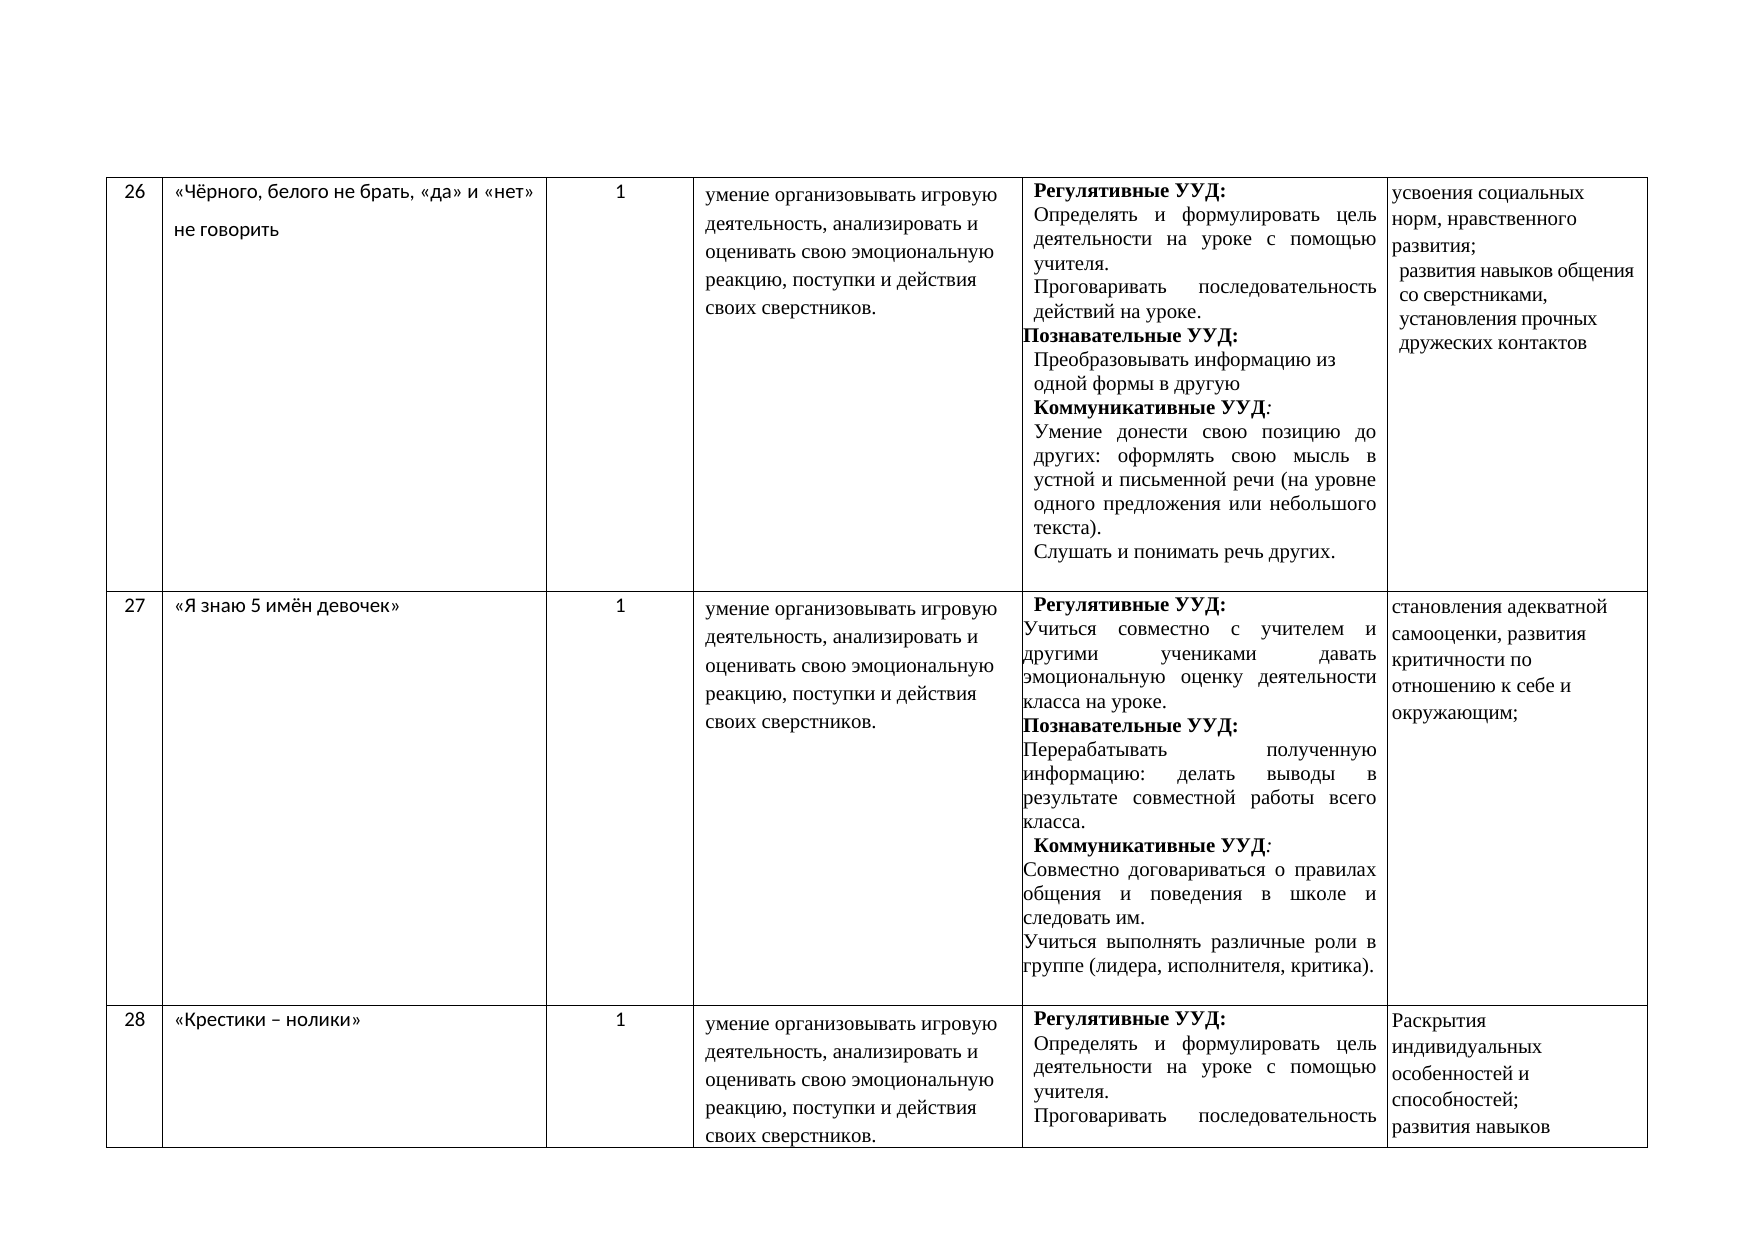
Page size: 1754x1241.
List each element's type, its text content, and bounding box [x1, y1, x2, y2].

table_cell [1023, 1006, 1387, 1147]
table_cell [694, 1006, 1022, 1147]
table_cell «Чёрного, белого не брать, «да» и «нет» не говорить [163, 178, 546, 591]
table_cell 28 [107, 1006, 162, 1147]
table_cell становления адекватной самооценки, развития критичности по отношению к себе и окружающим; [1388, 592, 1647, 1005]
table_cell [1388, 1006, 1647, 1147]
table_cell 27 [107, 592, 162, 1005]
table_cell усвоения социальных норм, нравственного развития; развития навыков общения со сверстниками, установления прочных дружеских контактов [1388, 178, 1647, 591]
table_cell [694, 178, 1022, 591]
table_cell 1 [547, 178, 693, 591]
table_cell «Крестики – нолики» [163, 1006, 546, 1147]
table_cell 1 [547, 1006, 693, 1147]
table_cell 26 [107, 178, 162, 591]
table_cell «Я знаю 5 имён девочек» [163, 592, 546, 1005]
table_cell Регулятивные УУД: Учиться совместно с учителем и другими учениками давать эмоциональную оценку деятельности класса на уроке. Познавательные УУД: Перерабатывать полученную информацию: делать выводы в результате совместной работы всего класса. Коммуникативные УУД: Совместно договариваться о правилах общения и поведения в школе и следовать им. Учиться выполнять различные роли в группе (лидера, исполнителя, критика). [1023, 592, 1387, 1005]
table_cell умение организовывать игровую деятельность, анализировать и оценивать свою эмоциональную реакцию, поступки и действия своих сверстников. [694, 592, 1022, 1005]
table_cell 1 [547, 592, 693, 1005]
